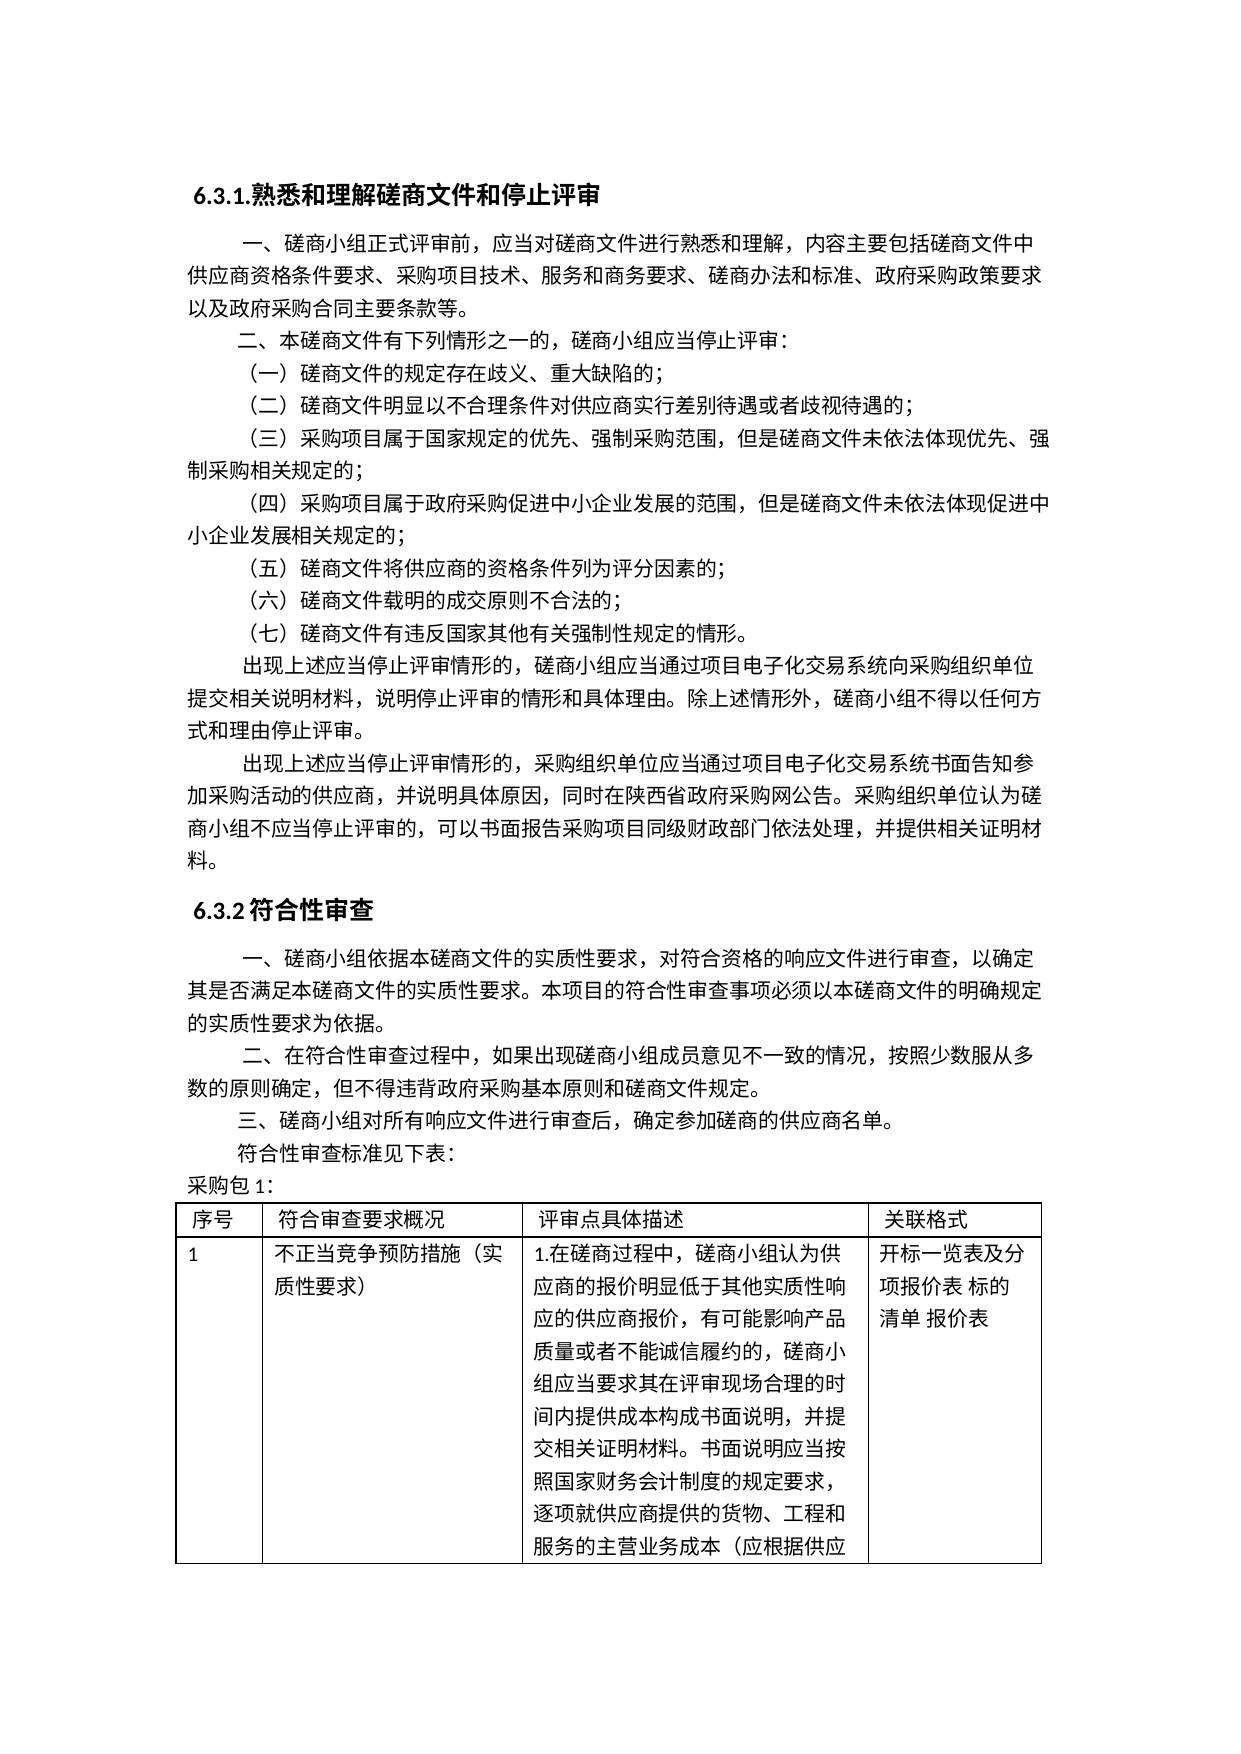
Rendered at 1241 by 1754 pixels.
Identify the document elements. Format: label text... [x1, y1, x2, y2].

text 出现上述应当停止评审情形的，采购组织单位应当通过项目电子化交易系统书面告知参加采购活动的供应商，并说明具体原因，同时在陕西省政府采购网公告。采购组织单位认为磋商小组不应当停止评审的，可以书面报告采购项目同级财政部门依法处理，并提供相关证明材料。 [187, 747, 1053, 877]
table_cell 不正当竞争预防措施（实质性要求） [263, 1238, 522, 1563]
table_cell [523, 1238, 868, 1563]
text 出现上述应当停止评审情形的，磋商小组应当通过项目电子化交易系统向采购组织单位提交相关说明材料，说明停止评审的情形和具体理由。除上述情形外，磋商小组不得以任何方式和理由停止评审。 [187, 649, 1053, 747]
text 一、磋商小组正式评审前，应当对磋商文件进行熟悉和理解，内容主要包括磋商文件中供应商资格条件要求、采购项目技术、服务和商务要求、磋商办法和标准、政府采购政策要求以及政府采购合同主要条款等。 [187, 227, 1053, 324]
text 二、在符合性审查过程中，如果出现磋商小组成员意见不一致的情况，按照少数服从多数的原则确定，但不得违背政府采购基本原则和磋商文件规定。 [187, 1039, 1053, 1104]
text （六）磋商文件载明的成交原则不合法的； [187, 584, 1053, 617]
table_cell 1 [177, 1238, 262, 1563]
table_header 序号 [177, 1204, 262, 1236]
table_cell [869, 1238, 1041, 1563]
text 二、本磋商文件有下列情形之一的，磋商小组应当停止评审： [187, 324, 1053, 357]
text （二）磋商文件明显以不合理条件对供应商实行差别待遇或者歧视待遇的； [187, 389, 1053, 422]
table_header 符合审查要求概况 [263, 1204, 522, 1236]
text （五）磋商文件将供应商的资格条件列为评分因素的； [187, 552, 1053, 584]
table_header 评审点具体描述 [523, 1204, 868, 1236]
text （一）磋商文件的规定存在歧义、重大缺陷的； [187, 357, 1053, 389]
table_header 关联格式 [869, 1204, 1041, 1236]
text 6.3.1.熟悉和理解磋商文件和停止评审 [187, 162, 1053, 227]
text 三、磋商小组对所有响应文件进行审查后，确定参加磋商的供应商名单。 [187, 1104, 1053, 1137]
text 符合性审查标准见下表： [187, 1137, 1053, 1169]
text （七）磋商文件有违反国家其他有关强制性规定的情形。 [187, 617, 1053, 649]
text 6.3.2符合性审查 [187, 877, 1053, 942]
text （三）采购项目属于国家规定的优先、强制采购范围，但是磋商文件未依法体现优先、强制采购相关规定的； [187, 422, 1053, 487]
text 一、磋商小组依据本磋商文件的实质性要求，对符合资格的响应文件进行审查，以确定其是否满足本磋商文件的实质性要求。本项目的符合性审查事项必须以本磋商文件的明确规定的实质性要求为依据。 [187, 942, 1053, 1039]
text （四）采购项目属于政府采购促进中小企业发展的范围，但是磋商文件未依法体现促进中小企业发展相关规定的； [187, 487, 1053, 552]
text 采购包1： [187, 1169, 1053, 1202]
